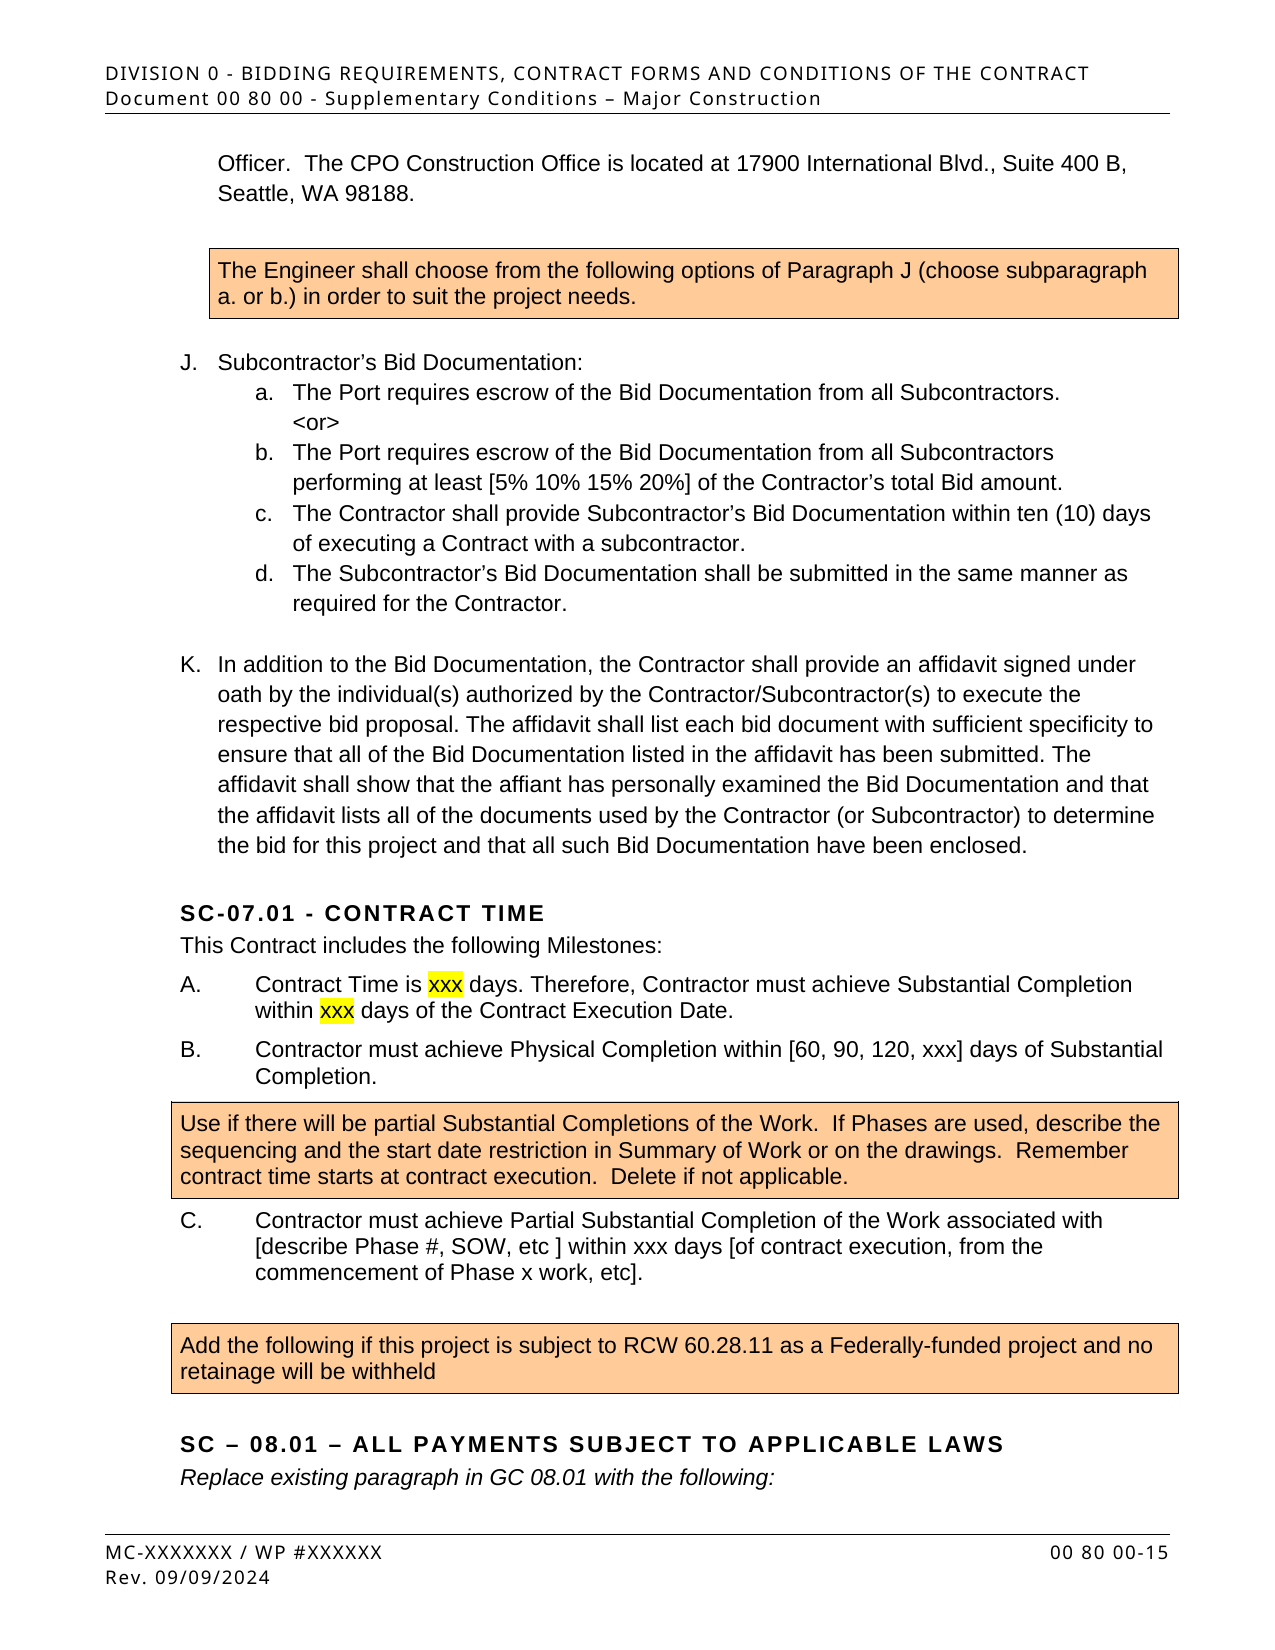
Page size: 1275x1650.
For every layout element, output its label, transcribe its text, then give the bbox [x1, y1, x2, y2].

text This Contract includes the following Milestones: [180, 932, 1170, 958]
list The Subcontractor’s Bid Documentation shall be submitted in the same manner as required for the Contractor. [255, 560, 1170, 617]
list Contract Time is xxx days. Therefore, Contractor must achieve Substantial Completion within xxx days of the Contract Execution Date. [180, 971, 1170, 1024]
text <or> [292, 409, 1170, 435]
list Subcontractor’s Bid Documentation: [180, 348, 1170, 375]
text Replace existing paragraph in GC 08.01 with the following: [180, 1464, 1170, 1490]
text Use if there will be partial Substantial Completions of the Work. If Phases are used, describe the sequencing and the start date restriction in Summary of Work or on the drawings. Remember contract time starts at contract execution. Delete if not applicable. [172, 1103, 1178, 1198]
subtitle SC – 08.01 – ALL PAYMENTS SUBJECT TO APPLICABLE LAWS [180, 1431, 1170, 1457]
list The Port requires escrow of the Bid Documentation from all Subcontractors. [255, 379, 1170, 405]
list Contractor must achieve Physical Completion within [60, 90, 120, xxx] days of Substantial Completion. [180, 1036, 1170, 1089]
list The Contractor shall provide Subcontractor’s Bid Documentation within ten (10) days of executing a Contract with a subcontractor. [255, 499, 1170, 556]
list The Port requires escrow of the Bid Documentation from all Subcontractors performing at least [5% 10% 15% 20%] of the Contractor’s total Bid amount. [255, 439, 1170, 496]
list In addition to the Bid Documentation, the Contractor shall provide an affidavit signed under oath by the individual(s) authorized by the Contractor/Subcontractor(s) to execute the respective bid proposal. The affidavit shall list each bid document with sufficient specificity to ensure that all of the Bid Documentation listed in the affidavit has been submitted. The affidavit shall show that the affiant has personally examined the Bid Documentation and that the affidavit lists all of the documents used by the Contractor (or Subcontractor) to determine the bid for this project and that all such Bid Documentation have been enclosed. [180, 651, 1170, 858]
text The Engineer shall choose from the following options of Paragraph J (choose subparagraph a. or b.) in order to suit the project needs. [210, 249, 1178, 318]
text Add the following if this project is subject to RCW 60.28.11 as a Federally-funded project and no retainage will be withheld [172, 1324, 1178, 1393]
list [180, 150, 1170, 207]
list Contractor must achieve Partial Substantial Completion of the Work associated with [describe Phase #, SOW, etc ] within xxx days [of contract execution, from the commencement of Phase x work, etc]. [180, 1207, 1170, 1286]
subtitle SC-07.01 - CONTRACT TIME [180, 899, 1170, 926]
